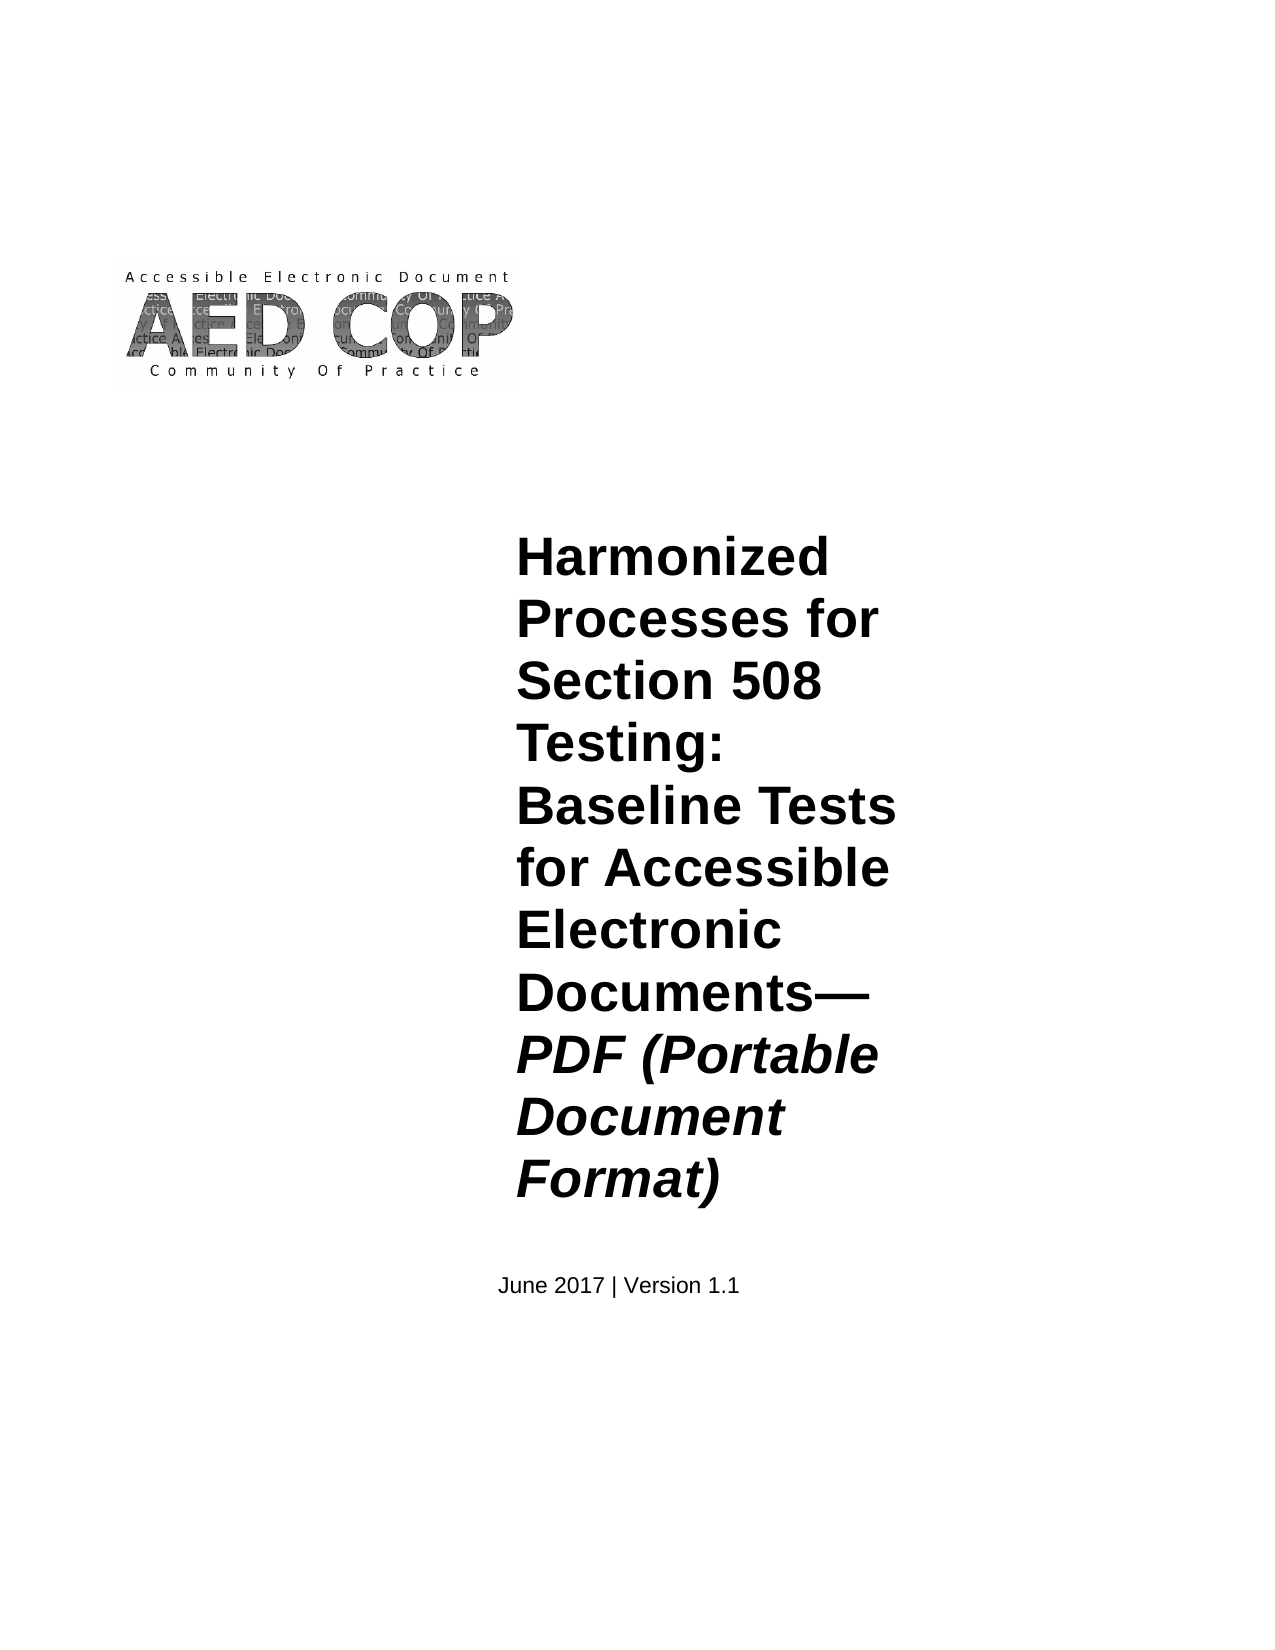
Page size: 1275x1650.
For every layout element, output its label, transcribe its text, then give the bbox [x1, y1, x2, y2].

picture [112, 262, 520, 387]
text June 2017 | Version 1.1 [112, 1272, 1125, 1298]
title Harmonized Processes for Section 508 Testing: Baseline Tests for Accessible Electronic Documents—PDF (Portable Document Format) [516, 524, 975, 1209]
